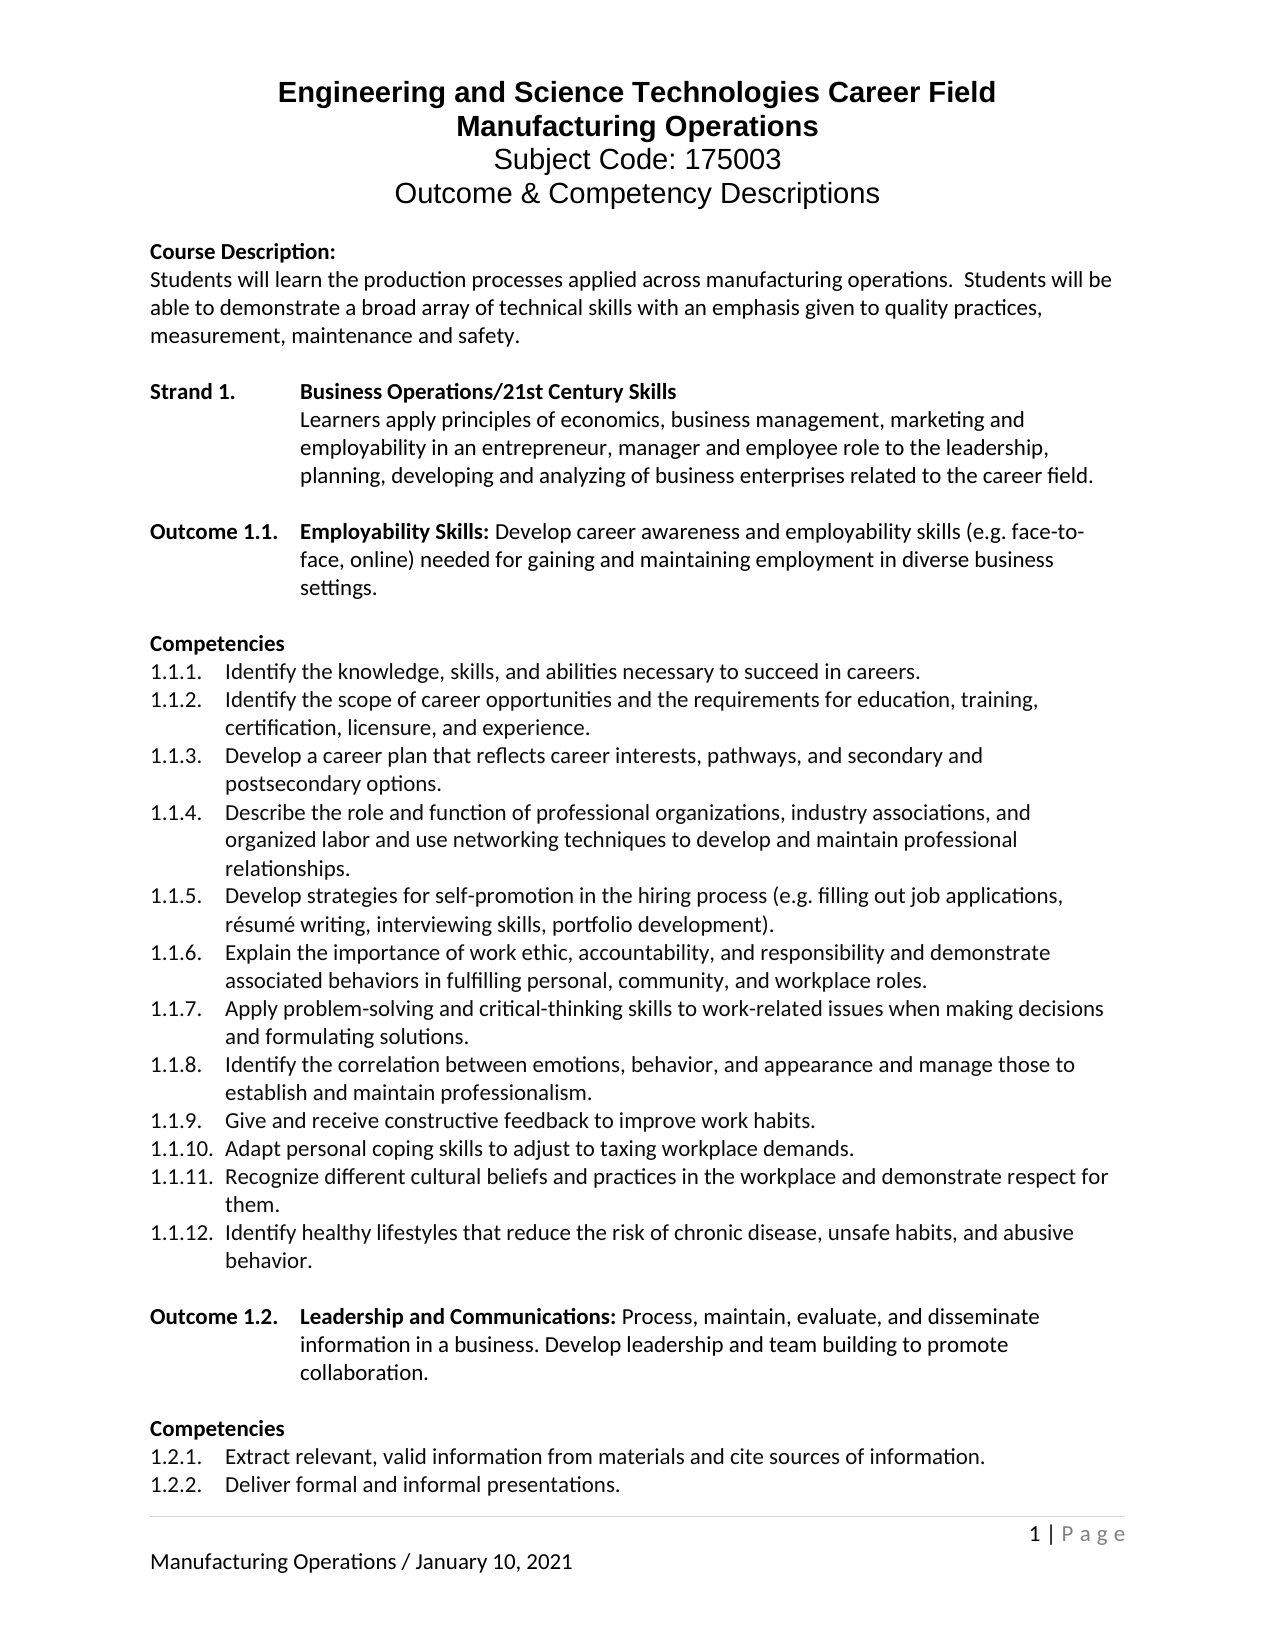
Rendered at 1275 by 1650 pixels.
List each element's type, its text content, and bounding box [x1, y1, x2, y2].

text Course Description: [150, 237, 1125, 265]
text 1.1.10. Adapt personal coping skills to adjust to taxing workplace demands. [150, 1134, 1125, 1162]
text 1.1.8. Identify the correlation between emotions, behavior, and appearance and manage those to establish and maintain professionalism. [150, 1050, 1125, 1106]
text 1.1.4. Describe the role and function of professional organizations, industry associations, and organized labor and use networking techniques to develop and maintain professional relationships. [150, 798, 1125, 882]
text 1.2.2. Deliver formal and informal presentations. [150, 1470, 1125, 1498]
text 1.1.6. Explain the importance of work ethic, accountability, and responsibility and demonstrate associated behaviors in fulfilling personal, community, and workplace roles. [150, 938, 1125, 994]
text Outcome 1.2. Leadership and Communications: Process, maintain, evaluate, and disseminate information in a business. Develop leadership and team building to promote collaboration. [150, 1302, 1125, 1386]
text 1.1.5. Develop strategies for self-promotion in the hiring process (e.g. filling out job applications, résumé writing, interviewing skills, portfolio development). [150, 882, 1125, 938]
text 1.1.12. Identify healthy lifestyles that reduce the risk of chronic disease, unsafe habits, and abusive behavior. [150, 1218, 1125, 1274]
text Students will learn the production processes applied across manufacturing operations. Students will be able to demonstrate a broad array of technical skills with an emphasis given to quality practices, measurement, maintenance and safety. [150, 265, 1125, 349]
text Strand 1. Business Operations/21st Century Skills [150, 377, 1125, 405]
text 1.1.3. Develop a career plan that reflects career interests, pathways, and secondary and postsecondary options. [150, 742, 1125, 798]
text Competencies [150, 629, 1125, 657]
text 1.1.2. Identify the scope of career opportunities and the requirements for education, training, certification, licensure, and experience. [150, 686, 1125, 742]
text 1.1.9. Give and receive constructive feedback to improve work habits. [150, 1106, 1125, 1134]
text 1.1.11. Recognize different cultural beliefs and practices in the workplace and demonstrate respect for them. [150, 1162, 1125, 1218]
text Learners apply principles of economics, business management, marketing and employability in an entrepreneur, manager and employee role to the leadership, planning, developing and analyzing of business enterprises related to the career field. [300, 405, 1125, 489]
text 1.1.7. Apply problem-solving and critical-thinking skills to work-related issues when making decisions and formulating solutions. [150, 994, 1125, 1050]
text 1.1.1. Identify the knowledge, skills, and abilities necessary to succeed in careers. [150, 657, 1125, 686]
text Outcome 1.1. Employability Skills: Develop career awareness and employability skills (e.g. face-to-face, online) needed for gaining and maintaining employment in diverse business settings. [150, 517, 1125, 601]
text 1.2.1. Extract relevant, valid information from materials and cite sources of information. [150, 1442, 1125, 1470]
text Competencies [150, 1414, 1125, 1442]
